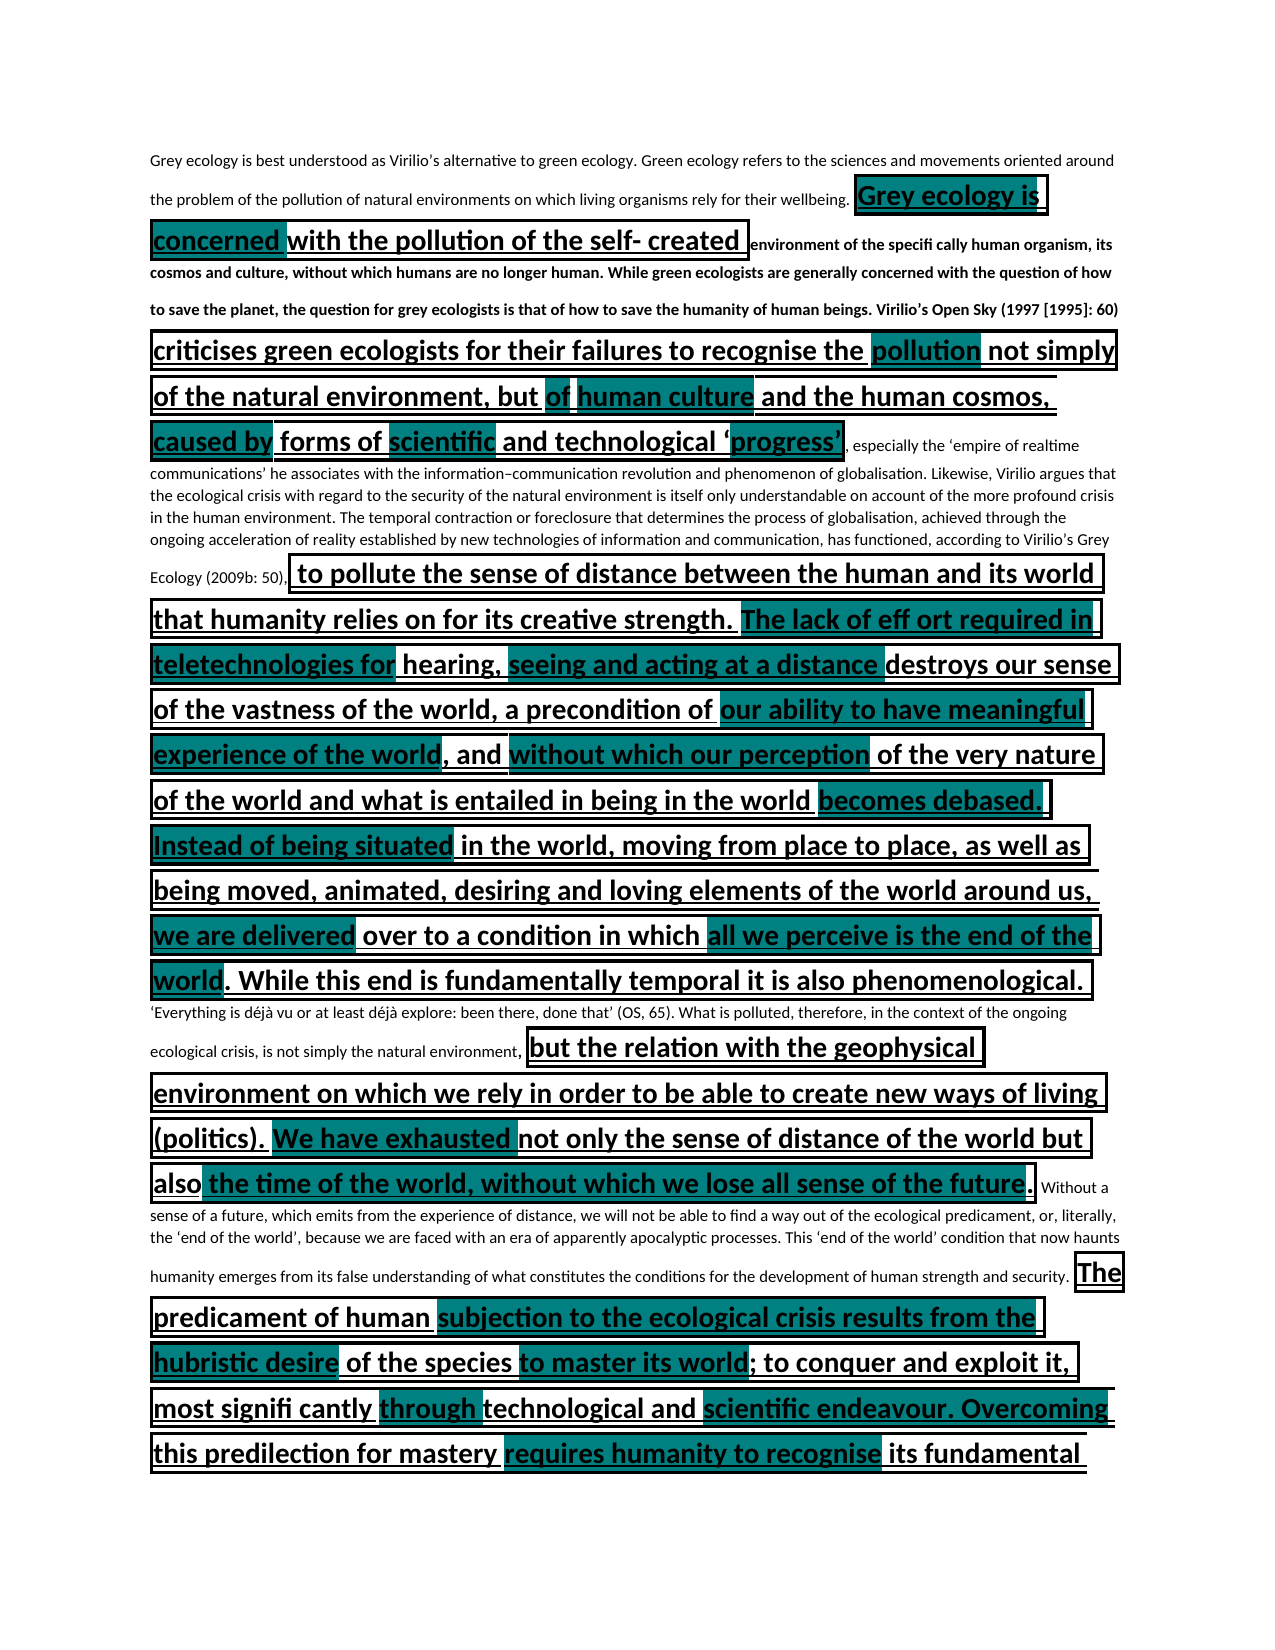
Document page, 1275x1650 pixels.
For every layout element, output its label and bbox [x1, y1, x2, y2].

text [150, 150, 1125, 1474]
